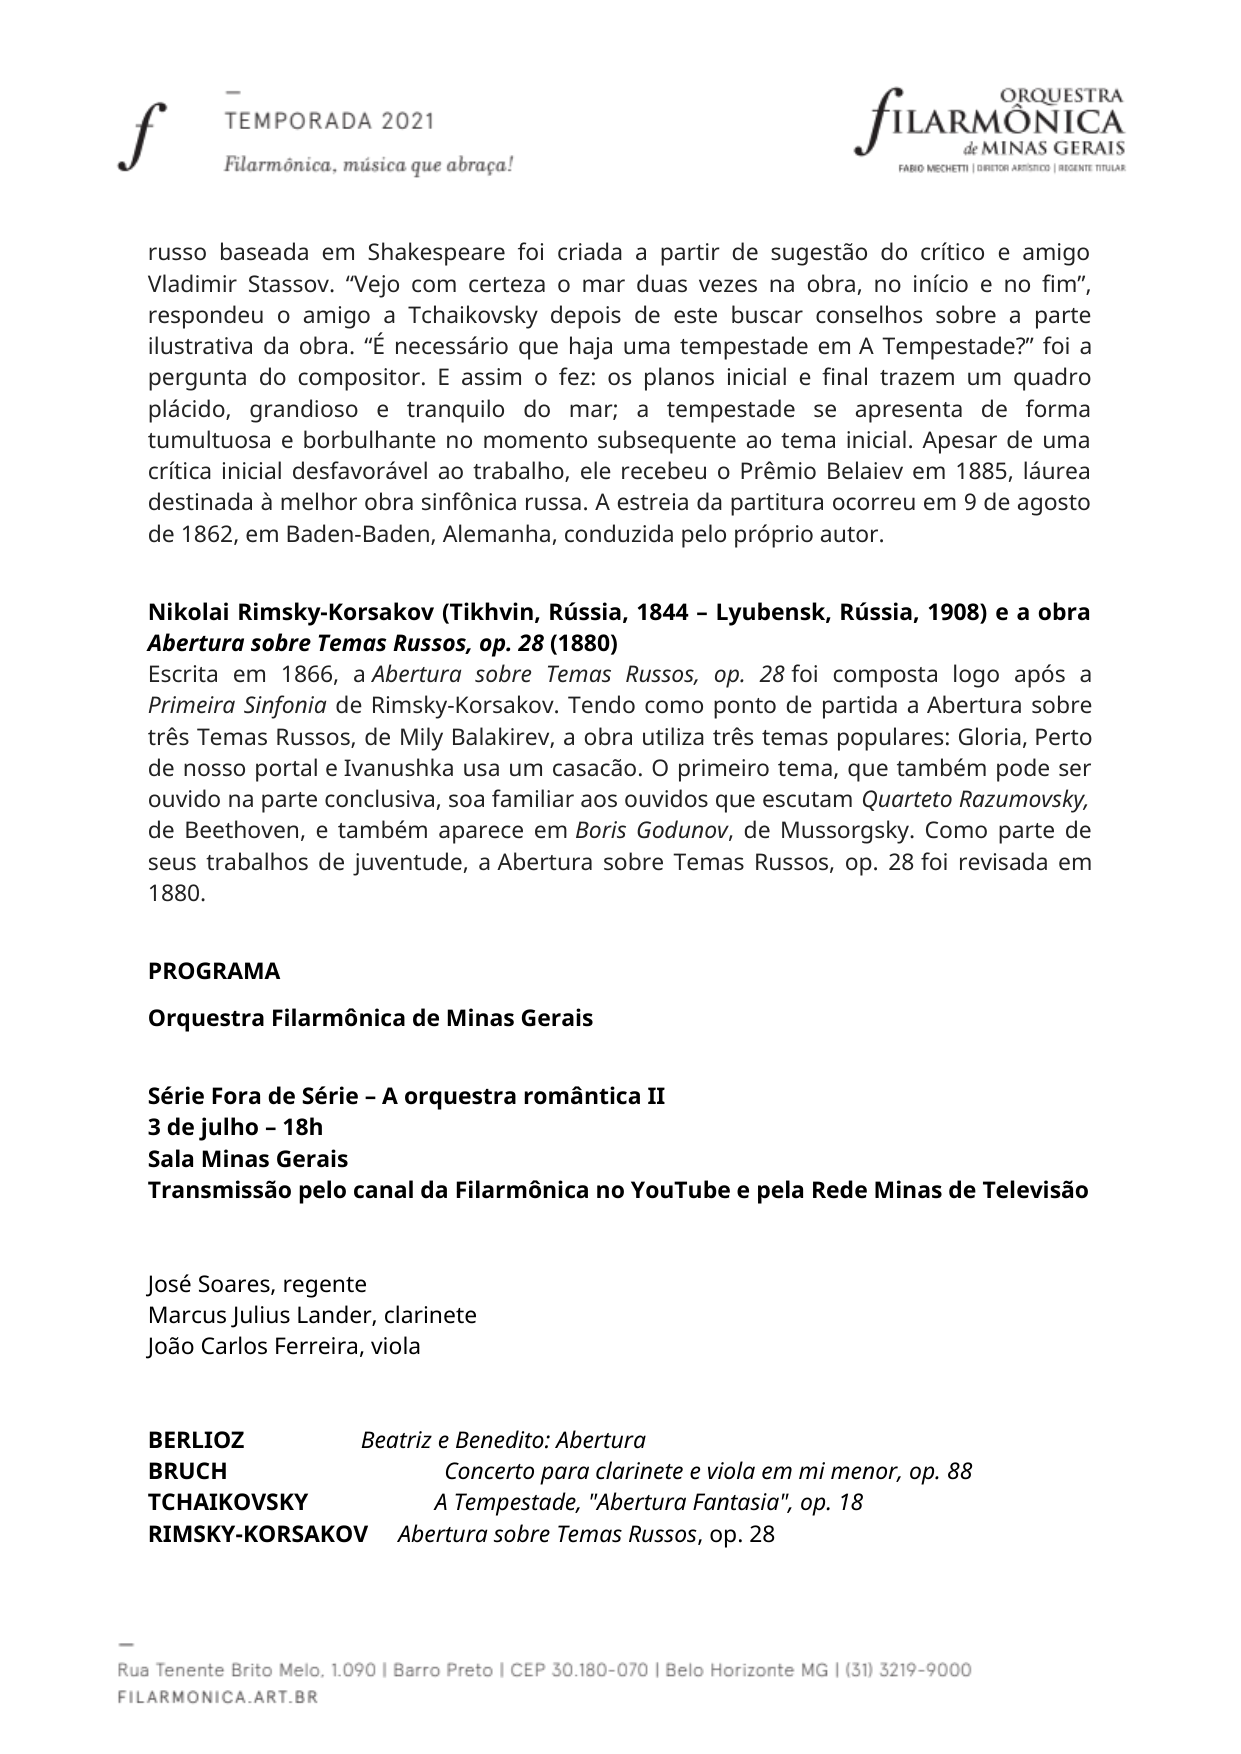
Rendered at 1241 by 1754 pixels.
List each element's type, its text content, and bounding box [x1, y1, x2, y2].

text Transmissão pelo canal da Filarmônica no YouTube e pela Rede Minas de Televisão [148, 1174, 1092, 1205]
text João Carlos Ferreira, viola [148, 1330, 1092, 1361]
text BERLIOZ Beatriz e Benedito: Abertura [148, 1424, 1092, 1455]
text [148, 236, 1092, 549]
text BRUCH Concerto para clarinete e viola em mi menor, op. 88 [148, 1455, 1092, 1486]
text TCHAIKOVSKY A Tempestade, "Abertura Fantasia", op. 18 [148, 1486, 1092, 1517]
text Série Fora de Série – A orquestra romântica II [148, 1080, 1092, 1111]
text PROGRAMA [148, 955, 1092, 986]
text 3 de julho – 18h [148, 1111, 1092, 1142]
text José Soares, regente [148, 1267, 1092, 1299]
text Orquestra Filarmônica de Minas Gerais [148, 1002, 1092, 1033]
text Marcus Julius Lander, clarinete [148, 1299, 1092, 1330]
text RIMSKY-KORSAKOV Abertura sobre Temas Russos, op. 28 [148, 1517, 1092, 1549]
text Escrita em 1866, a Abertura sobre Temas Russos, op. 28 foi composta logo após a Primeira Sinfonia de Rimsky-Korsakov. Tendo como ponto de partida a Abertura sobre três Temas Russos, de Mily Balakirev, a obra utiliza três temas populares: Gloria, Perto de nosso portal e Ivanushka usa um casacão. O primeiro tema, que também pode ser ouvido na parte conclusiva, soa familiar aos ouvidos que escutam Quarteto Razumovsky, de Beethoven, e também aparece em Boris Godunov, de Mussorgsky. Como parte de seus trabalhos de juventude, a Abertura sobre Temas Russos, op. 28 foi revisada em 1880. [148, 658, 1092, 908]
text Sala Minas Gerais [148, 1142, 1092, 1174]
text Nikolai Rimsky-Korsakov (Tikhvin, Rússia, 1844 – Lyubensk, Rússia, 1908) e a obra Abertura sobre Temas Russos, op. 28 (1880) [148, 596, 1092, 658]
